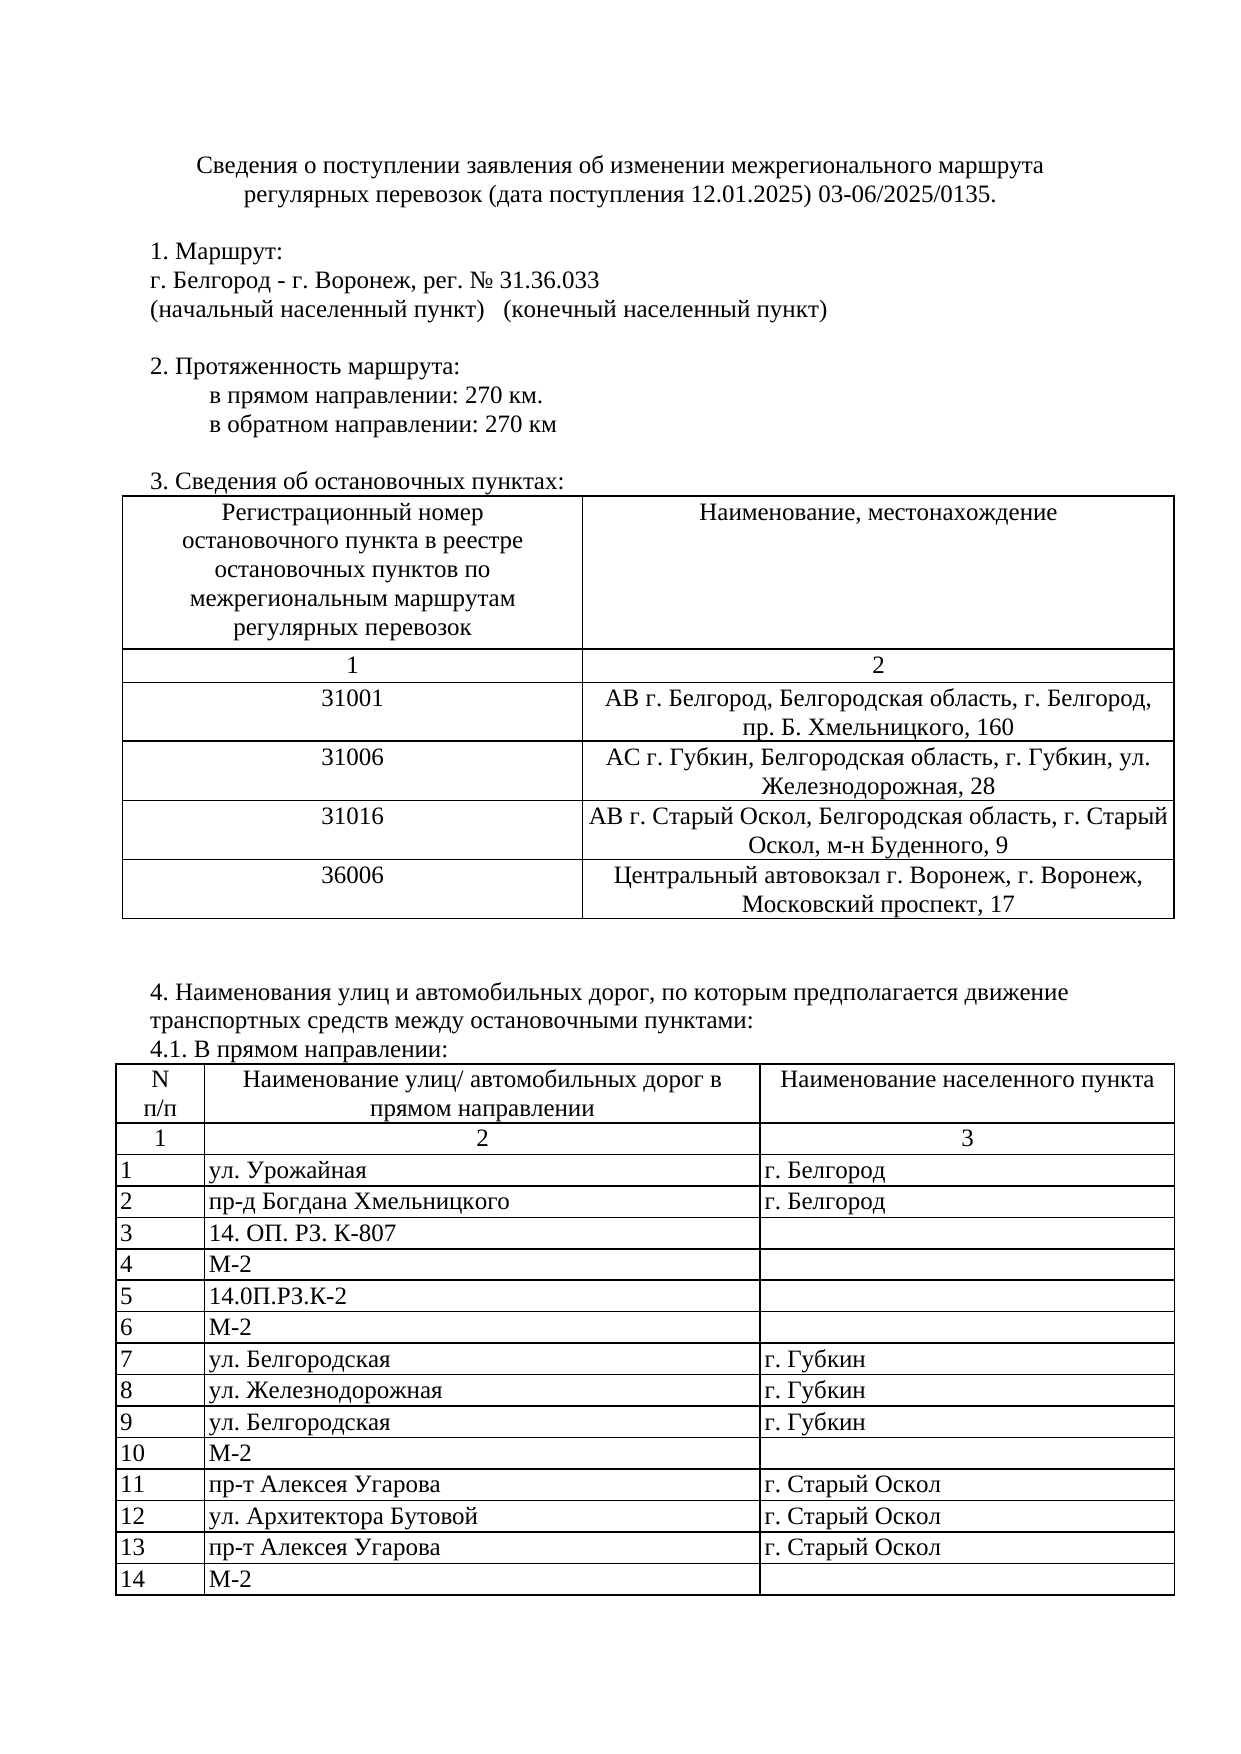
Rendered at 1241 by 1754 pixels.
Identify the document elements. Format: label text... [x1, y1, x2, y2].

text (начальный населенный пункт) (конечный населенный пункт) [150, 294, 1090, 322]
text Сведения о поступлении заявления об изменении межрегионального маршрута регулярных перевозок (дата поступления 12.01.2025) 03-06/2025/0135. [150, 150, 1090, 207]
table_cell г. Старый Оскол [761, 1533, 1174, 1562]
table_cell М-2 [205, 1564, 759, 1594]
table_cell 5 [117, 1281, 204, 1311]
table_cell 13 [117, 1533, 204, 1562]
table_cell 3 [761, 1124, 1174, 1153]
table_cell М-2 [205, 1312, 759, 1342]
table_cell [761, 1281, 1174, 1311]
table_header N п/п [117, 1065, 204, 1122]
table_cell [761, 1438, 1174, 1468]
text 4. Наименования улиц и автомобильных дорог, по которым предполагается движение транспортных средств между остановочными пунктами: [150, 977, 1090, 1034]
table_cell АВ г. Белгород, Белгородская область, г. Белгород, пр. Б. Хмельницкого, 160 [583, 683, 1173, 740]
table_cell 2 [117, 1187, 204, 1216]
table_cell ул. Белгородская [205, 1407, 759, 1437]
table_cell 1 [123, 650, 582, 681]
table_cell ул. Архитектора Бутовой [205, 1501, 759, 1531]
text в прямом направлении: 270 км. [150, 380, 1090, 409]
table_cell 9 [117, 1407, 204, 1437]
table_cell 12 [117, 1501, 204, 1531]
text 4.1. В прямом направлении: [150, 1034, 1090, 1063]
table_cell 14. ОП. РЗ. К-807 [205, 1218, 759, 1248]
table_cell 8 [117, 1375, 204, 1405]
table_cell 31006 [123, 742, 582, 799]
text 2. Протяженность маршрута: [150, 351, 1090, 380]
table_cell 3 [117, 1218, 204, 1248]
table_cell ул. Железнодорожная [205, 1375, 759, 1405]
table_header Наименование населенного пункта [761, 1065, 1174, 1122]
table_cell г. Губкин [761, 1407, 1174, 1437]
table_cell АС г. Губкин, Белгородская область, г. Губкин, ул. Железнодорожная, 28 [583, 742, 1173, 799]
text 1. Маршрут: [150, 236, 1090, 265]
table_cell Центральный автовокзал г. Воронеж, г. Воронеж, Московский проспект, 17 [583, 860, 1173, 918]
table_cell пр-т Алексея Угарова [205, 1533, 759, 1562]
table_cell 4 [117, 1250, 204, 1279]
table_cell 14 [117, 1564, 204, 1594]
table_cell 6 [117, 1312, 204, 1342]
table_cell АВ г. Старый Оскол, Белгородская область, г. Старый Оскол, м-н Буденного, 9 [583, 801, 1173, 858]
table_cell 31016 [123, 801, 582, 858]
table_cell 31001 [123, 683, 582, 740]
table_cell г. Старый Оскол [761, 1501, 1174, 1531]
table_cell [761, 1312, 1174, 1342]
table_cell [761, 1564, 1174, 1594]
table_cell г. Старый Оскол [761, 1470, 1174, 1499]
table_cell 1 [117, 1155, 204, 1185]
table_header Регистрационный номер остановочного пункта в реестре остановочных пунктов по межрегиональным маршрутам регулярных перевозок [123, 497, 582, 648]
table_header Наименование, местонахождение [583, 497, 1173, 648]
table_cell 1 [117, 1124, 204, 1153]
table_cell ул. Белгородская [205, 1344, 759, 1374]
table_cell М-2 [205, 1250, 759, 1279]
table_cell [761, 1218, 1174, 1248]
table_cell 14.0П.РЗ.К-2 [205, 1281, 759, 1311]
table_cell пр-д Богдана Хмельницкого [205, 1187, 759, 1216]
table_cell 10 [117, 1438, 204, 1468]
table_cell г. Белгород [761, 1187, 1174, 1216]
table_header Наименование улиц/ автомобильных дорог в прямом направлении [205, 1065, 759, 1122]
text в обратном направлении: 270 км [150, 409, 1090, 437]
text 3. Сведения об остановочных пунктах: [150, 466, 1090, 495]
table_cell [761, 1250, 1174, 1279]
table_cell 2 [205, 1124, 759, 1153]
table_cell г. Губкин [761, 1375, 1174, 1405]
table_cell 2 [583, 650, 1173, 681]
table_cell 36006 [123, 860, 582, 918]
table_cell М-2 [205, 1438, 759, 1468]
table_cell г. Губкин [761, 1344, 1174, 1374]
text г. Белгород - г. Воронеж, рег. № 31.36.033 [150, 265, 1090, 294]
table_cell 7 [117, 1344, 204, 1374]
table_cell пр-т Алексея Угарова [205, 1470, 759, 1499]
table_cell 11 [117, 1470, 204, 1499]
table_cell г. Белгород [761, 1155, 1174, 1185]
table_cell ул. Урожайная [205, 1155, 759, 1185]
